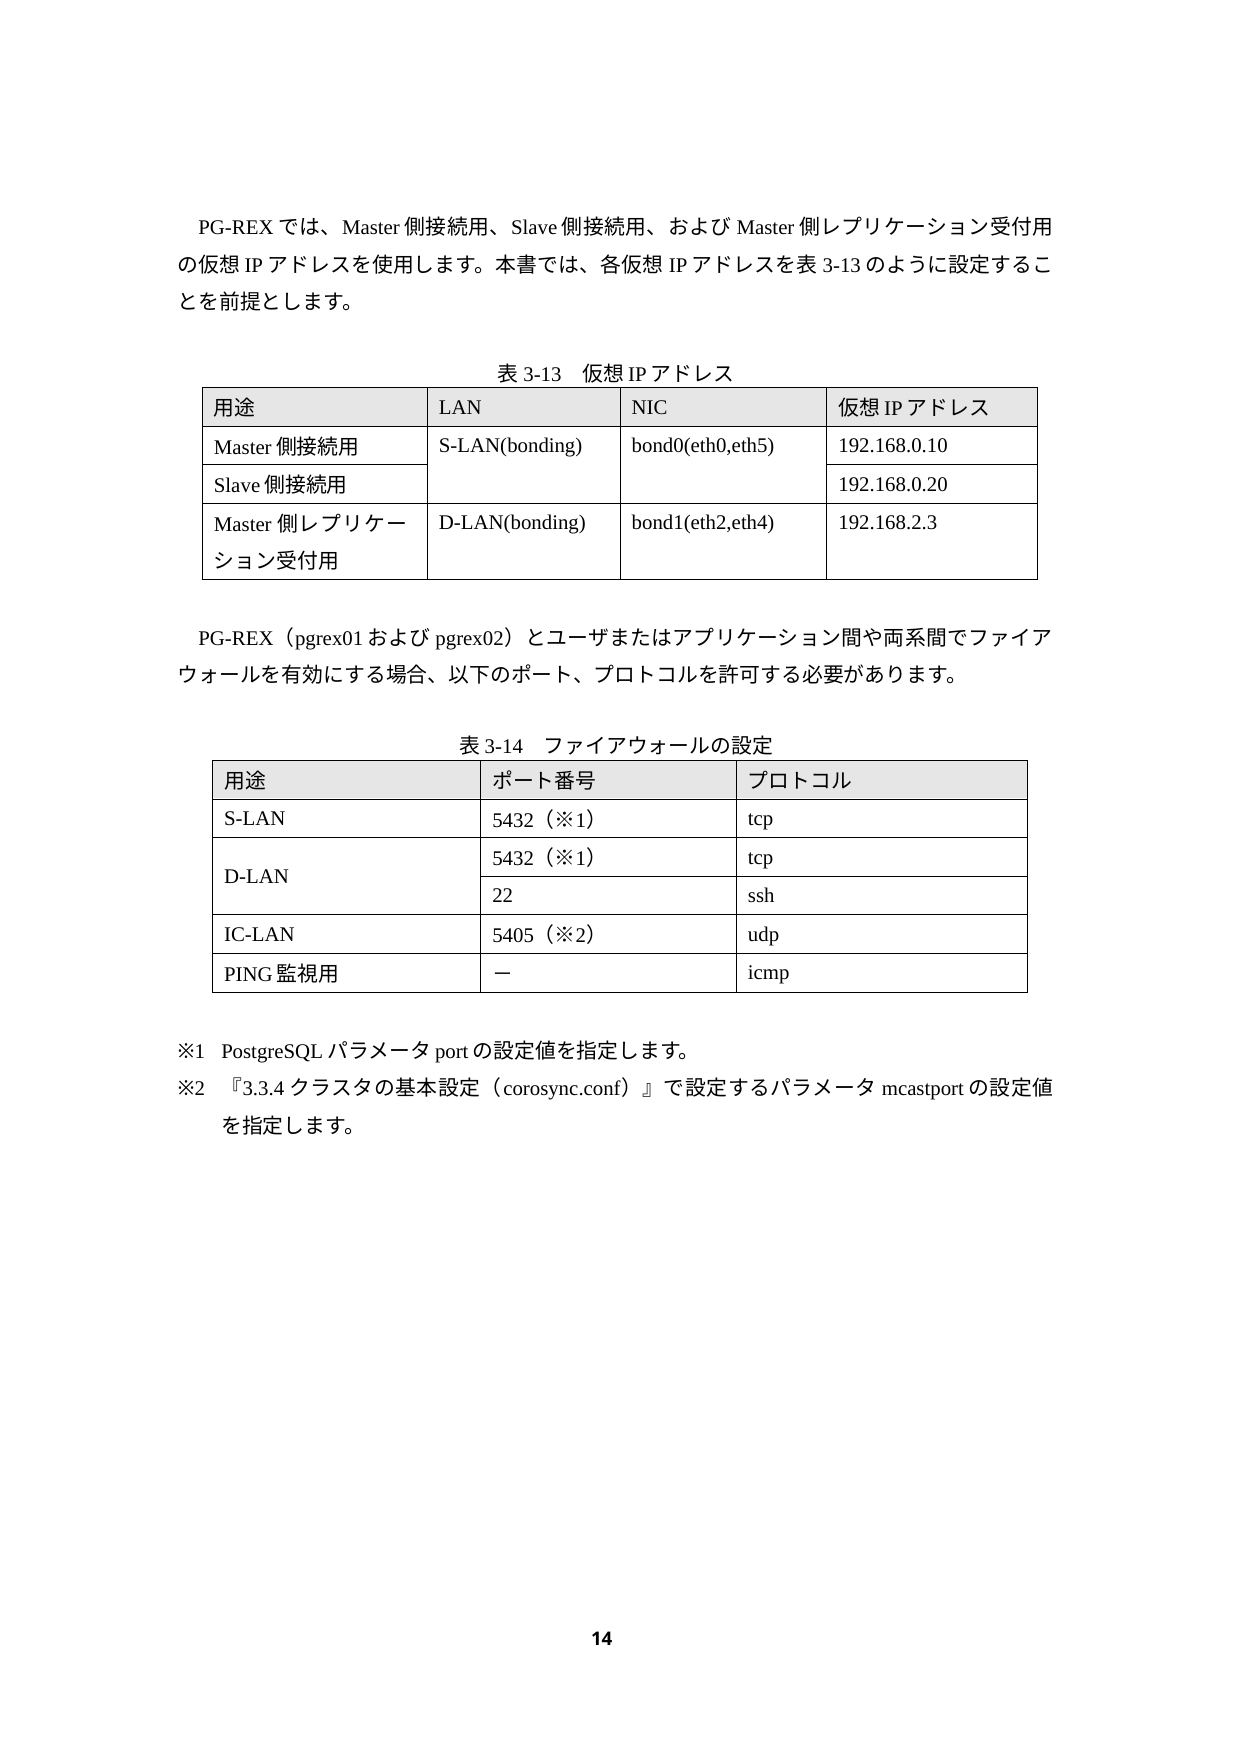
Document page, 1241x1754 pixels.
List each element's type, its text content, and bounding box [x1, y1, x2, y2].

table_cell S-LAN(bonding) [428, 427, 620, 503]
table_cell Master側接続用 [203, 427, 427, 464]
text PG-REX（pgrex01およびpgrex02）とユーザまたはアプリケーション間や両系間でファイアウォールを有効にする場合、以下のポート、プロトコルを許可する必要があります。 [177, 617, 1054, 692]
table_cell tcp [737, 800, 1027, 837]
table_cell tcp [737, 838, 1027, 876]
table_cell 22 [481, 877, 736, 914]
table_cell PING監視用 [213, 954, 480, 992]
list PostgreSQLパラメータportの設定値を指定します。 [177, 1031, 1054, 1068]
table_cell － [481, 954, 736, 992]
table_header 用途 [203, 388, 427, 426]
table_cell bond1(eth2,eth4) [621, 504, 826, 579]
table_cell 192.168.0.10 [827, 427, 1037, 464]
table_cell 5432（※1） [481, 838, 736, 876]
table_header ポート番号 [481, 761, 736, 798]
table_cell udp [737, 915, 1027, 953]
table_cell Master側レプリケーション受付用 [203, 504, 427, 579]
table_cell IC-LAN [213, 915, 480, 953]
table_header LAN [428, 388, 620, 426]
table_cell D-LAN(bonding) [428, 504, 620, 579]
table_cell S-LAN [213, 800, 480, 837]
table_cell bond0(eth0,eth5) [621, 427, 826, 503]
list 『3.3.4 クラスタの基本設定（corosync.conf）』で設定するパラメータmcastportの設定値を指定します。 [177, 1068, 1054, 1143]
table_header 仮想IPアドレス [827, 388, 1037, 426]
table_header 用途 [213, 761, 480, 798]
table_header プロトコル [737, 761, 1027, 798]
table_cell 192.168.0.20 [827, 465, 1037, 503]
table_cell ssh [737, 877, 1027, 914]
table_header NIC [621, 388, 826, 426]
table_cell Slave側接続用 [203, 465, 427, 503]
table_cell 192.168.2.3 [827, 504, 1037, 579]
table_cell 5432（※1） [481, 800, 736, 837]
table_cell 5405（※2） [481, 915, 736, 953]
table_cell D-LAN [213, 838, 480, 914]
table_cell icmp [737, 954, 1027, 992]
